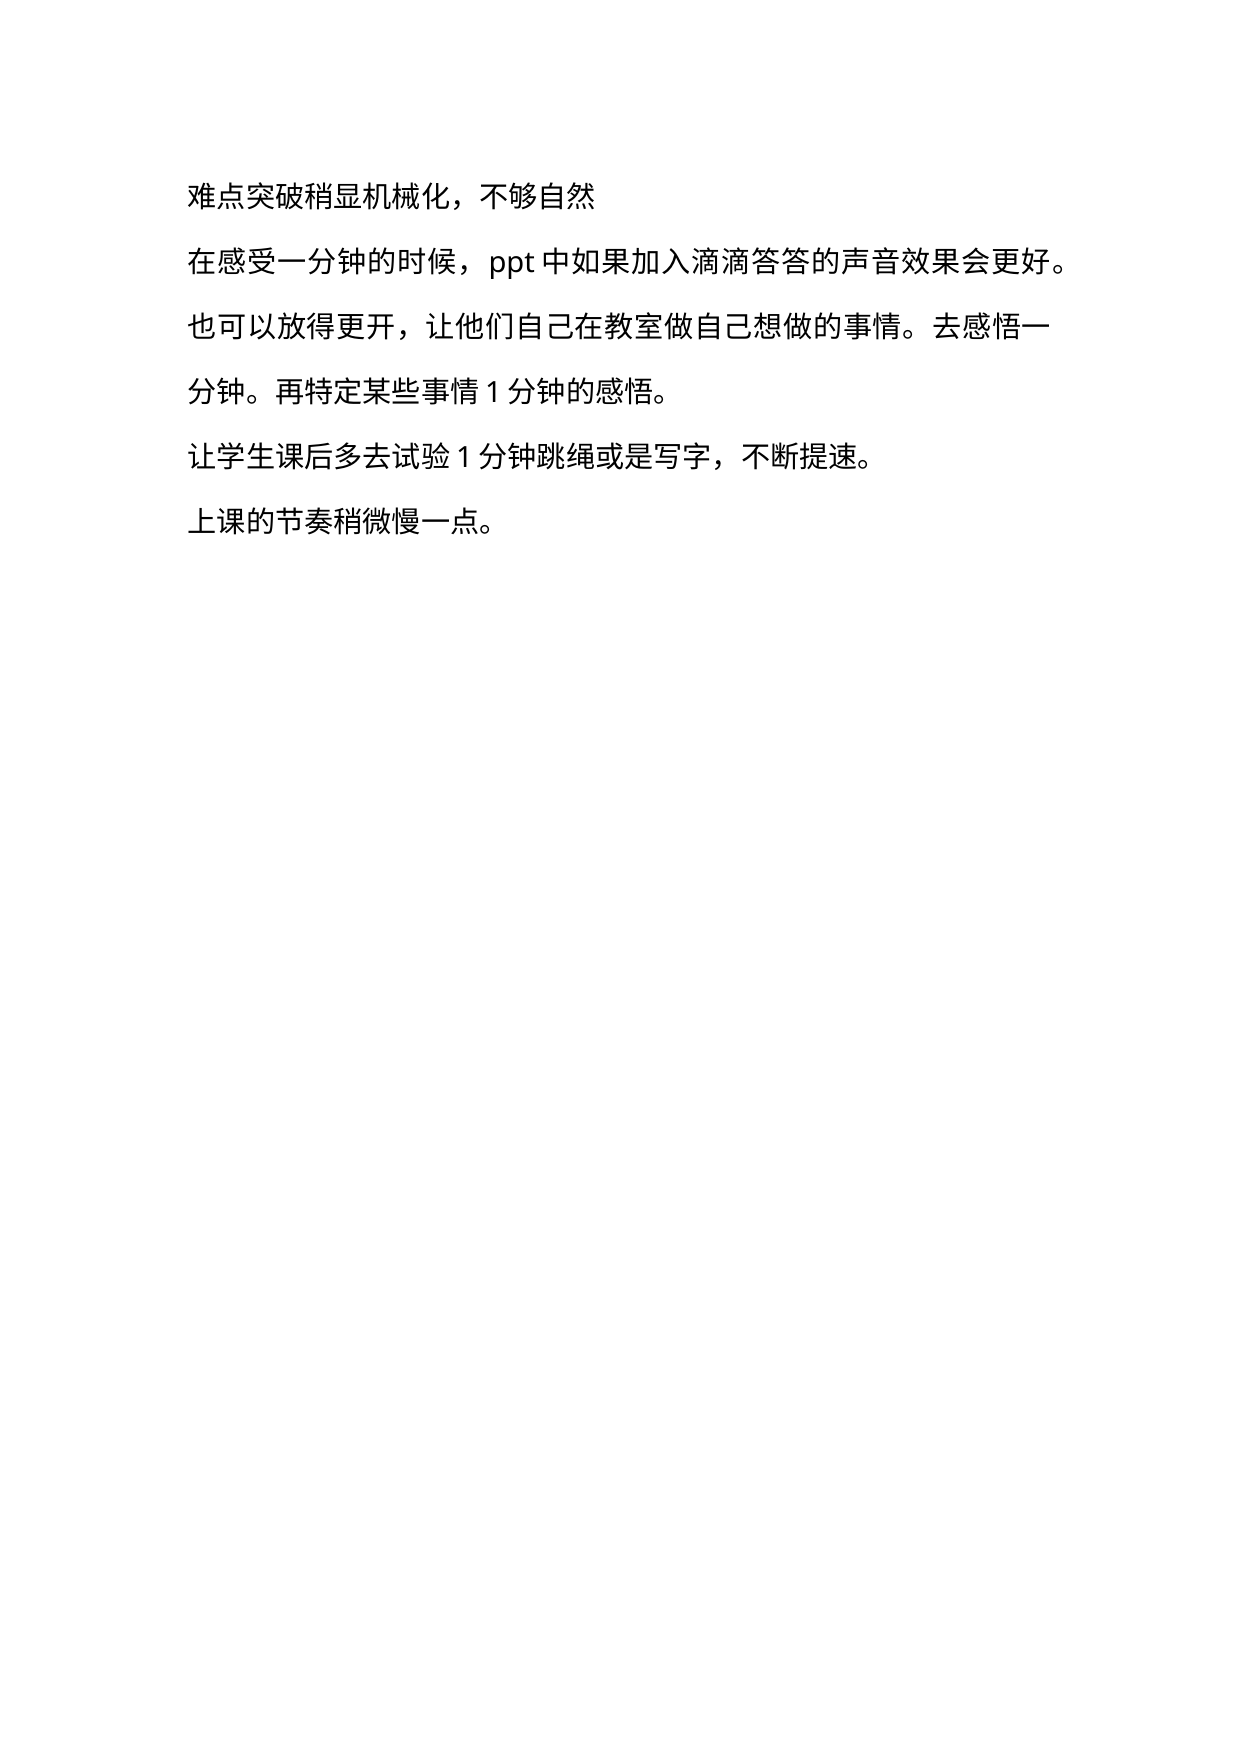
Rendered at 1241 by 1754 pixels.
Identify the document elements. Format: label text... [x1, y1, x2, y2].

text 难点突破稍显机械化，不够自然 [187, 162, 1053, 227]
text 上课的节奏稍微慢一点。 [187, 487, 1053, 552]
text 让学生课后多去试验1分钟跳绳或是写字，不断提速。 [187, 422, 1053, 487]
text 在感受一分钟的时候，ppt中如果加入滴滴答答的声音效果会更好。也可以放得更开，让他们自己在教室做自己想做的事情。去感悟一分钟。再特定某些事情1分钟的感悟。 [187, 227, 1053, 422]
